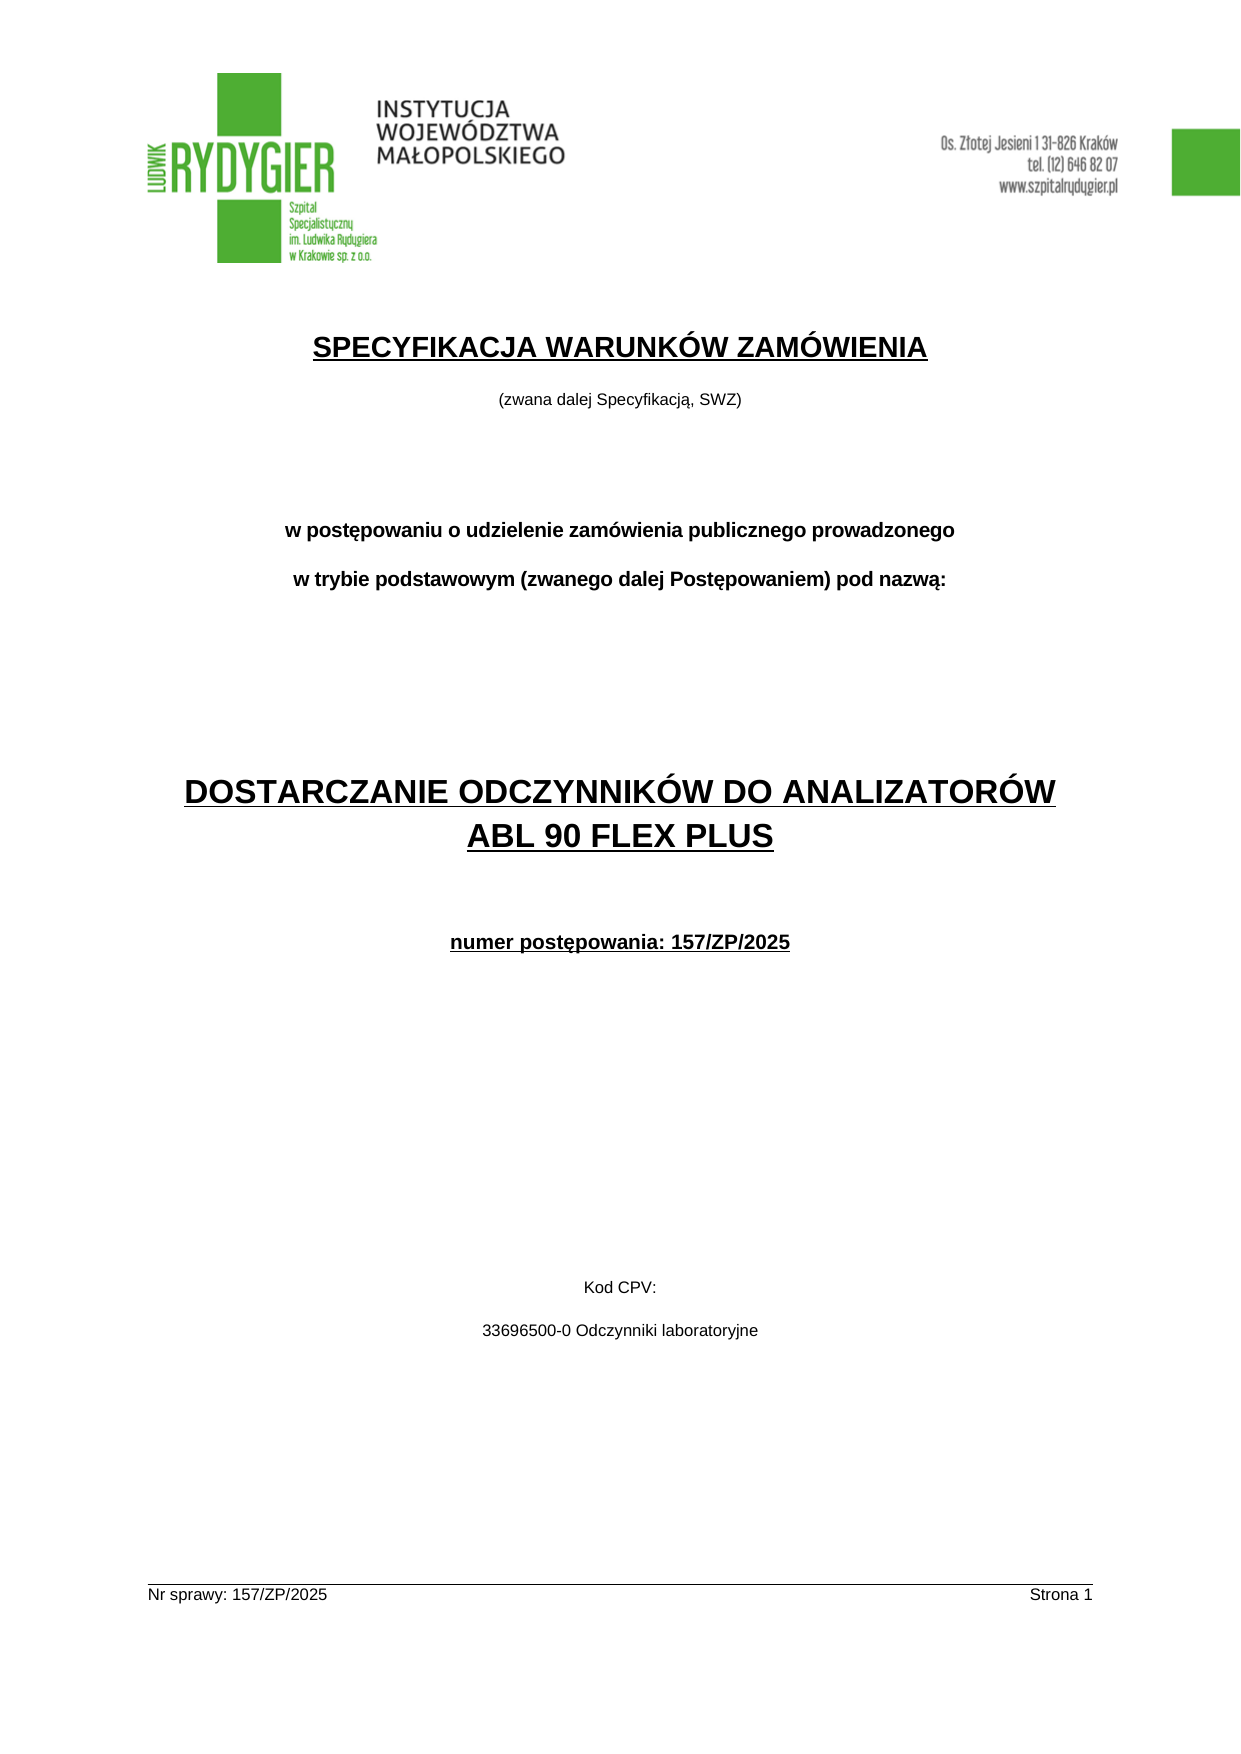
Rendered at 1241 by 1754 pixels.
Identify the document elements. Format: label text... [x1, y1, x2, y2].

text numer postępowania: 157/ZP/2025 [148, 930, 1093, 954]
text w postępowaniu o udzielenie zamówienia publicznego prowadzonego [148, 518, 1093, 542]
text Kod CPV: [148, 1278, 1093, 1297]
picture [147, 73, 1241, 263]
text 33696500-0 Odczynniki laboratoryjne [148, 1321, 1093, 1340]
text w trybie podstawowym (zwanego dalej Postępowaniem) pod nazwą: [148, 566, 1093, 590]
text (zwana dalej Specyfikacją, SWZ) [148, 390, 1093, 409]
text DOSTARCZANIE ODCZYNNIKÓW DO ANALIZATORÓW ABL 90 FLEX PLUS [148, 772, 1093, 855]
text SPECYFIKACJA WARUNKÓW ZAMÓWIENIA [148, 330, 1093, 364]
